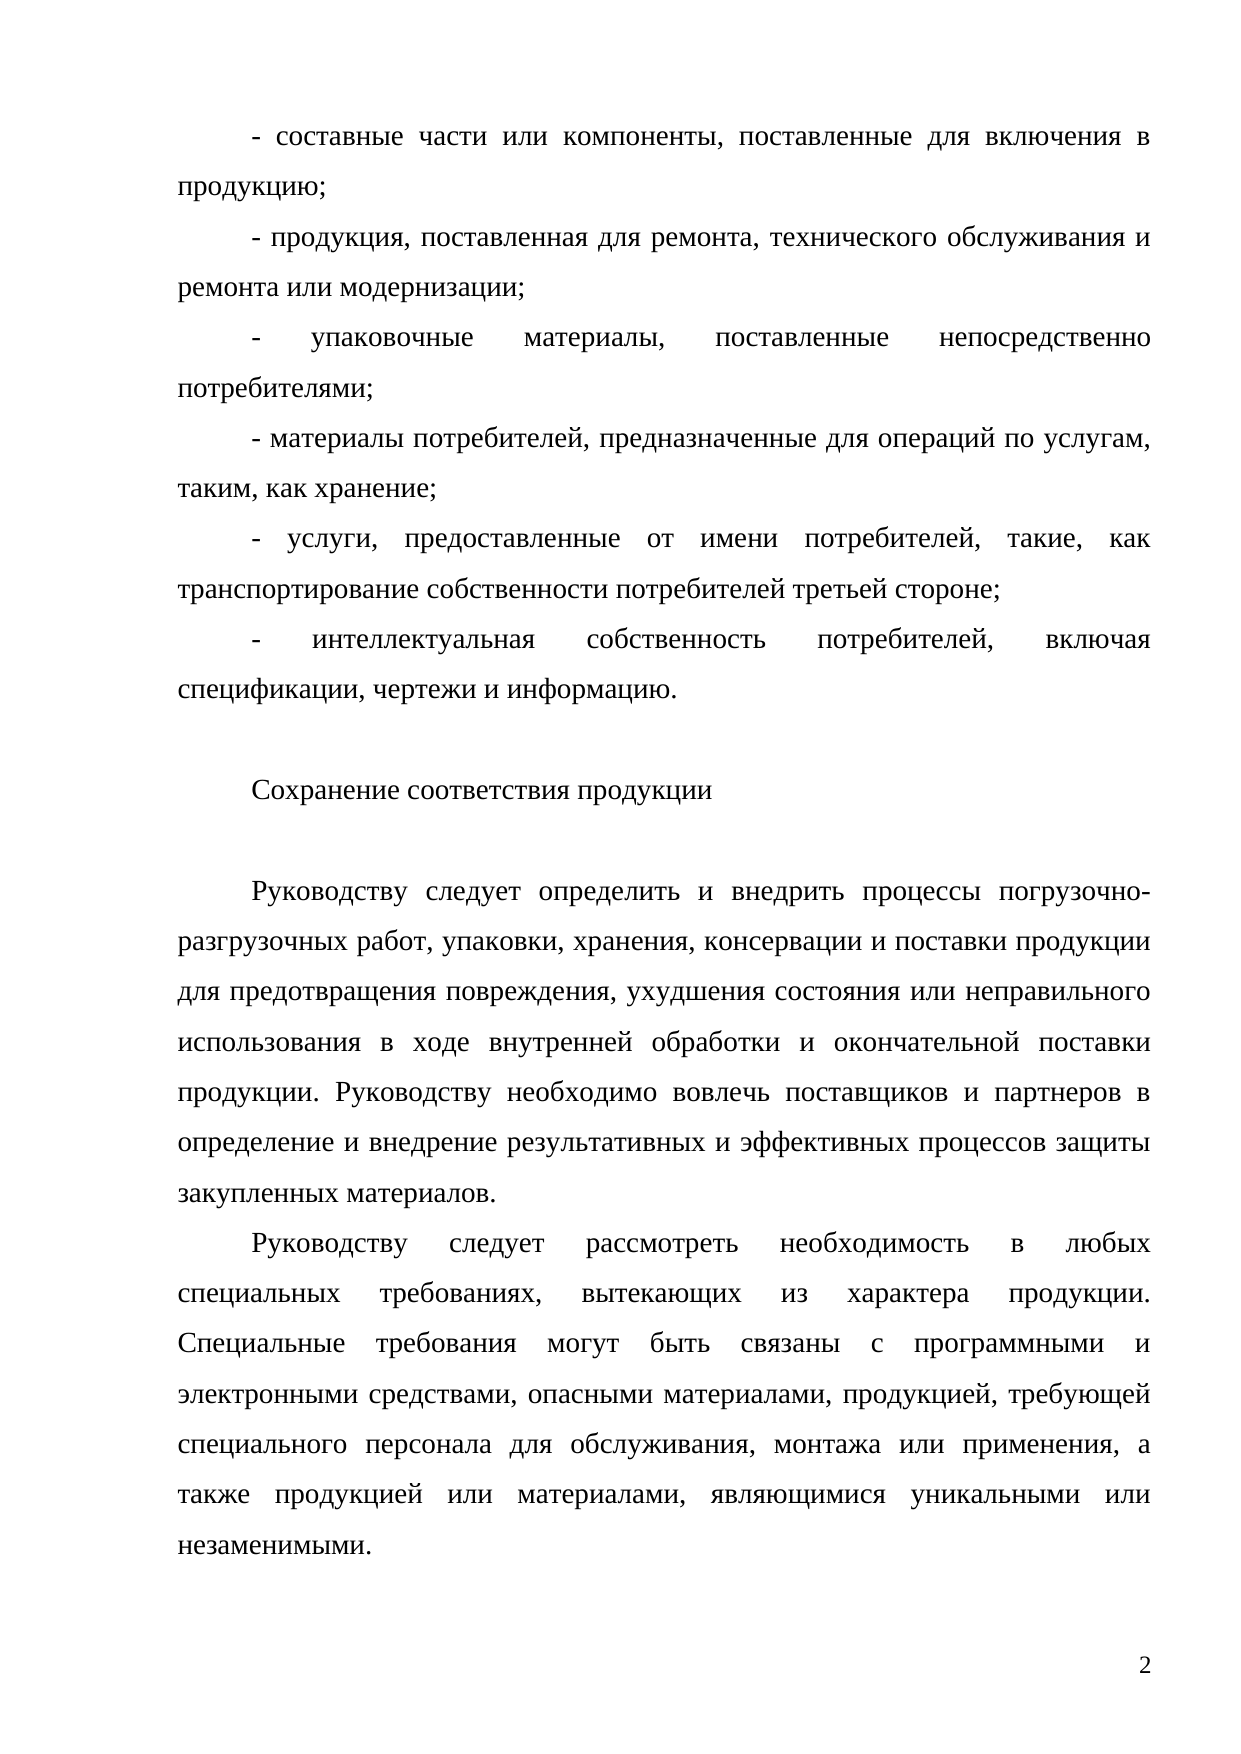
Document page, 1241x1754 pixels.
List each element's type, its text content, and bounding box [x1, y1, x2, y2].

text - составные части или компоненты, поставленные для включения в продукцию; [177, 118, 1152, 202]
text Руководству следует определить и внедрить процессы погрузочно-разгрузочных работ, упаковки, хранения, консервации и поставки продукции для предотвращения повреждения, ухудшения состояния или неправильного использования в ходе внутренней обработки и окончательной поставки продукции. Руководству необходимо вовлечь поставщиков и партнеров в определение и внедрение результативных и эффективных процессов защиты закупленных материалов. [177, 873, 1152, 1208]
text - интеллектуальная собственность потребителей, включая спецификации, чертежи и информацию. [177, 621, 1152, 705]
text - материалы потребителей, предназначенные для операций по услугам, таким, как хранение; [177, 420, 1152, 504]
text - упаковочные материалы, поставленные непосредственно потребителями; [177, 319, 1152, 403]
text Руководству следует рассмотреть необходимость в любых специальных требованиях, вытекающих из характера продукции. Специальные требования могут быть связаны с программными и электронными средствами, опасными материалами, продукцией, требующей специального персонала для обслуживания, монтажа или применения, а также продукцией или материалами, являющимися уникальными или незаменимыми. [177, 1225, 1152, 1560]
subtitle Сохранение соответствия продукции [177, 772, 1152, 806]
text - услуги, предоставленные от имени потребителей, такие, как транспортирование собственности потребителей третьей стороне; [177, 521, 1152, 604]
text - продукция, поставленная для ремонта, технического обслуживания и ремонта или модернизации; [177, 219, 1152, 303]
